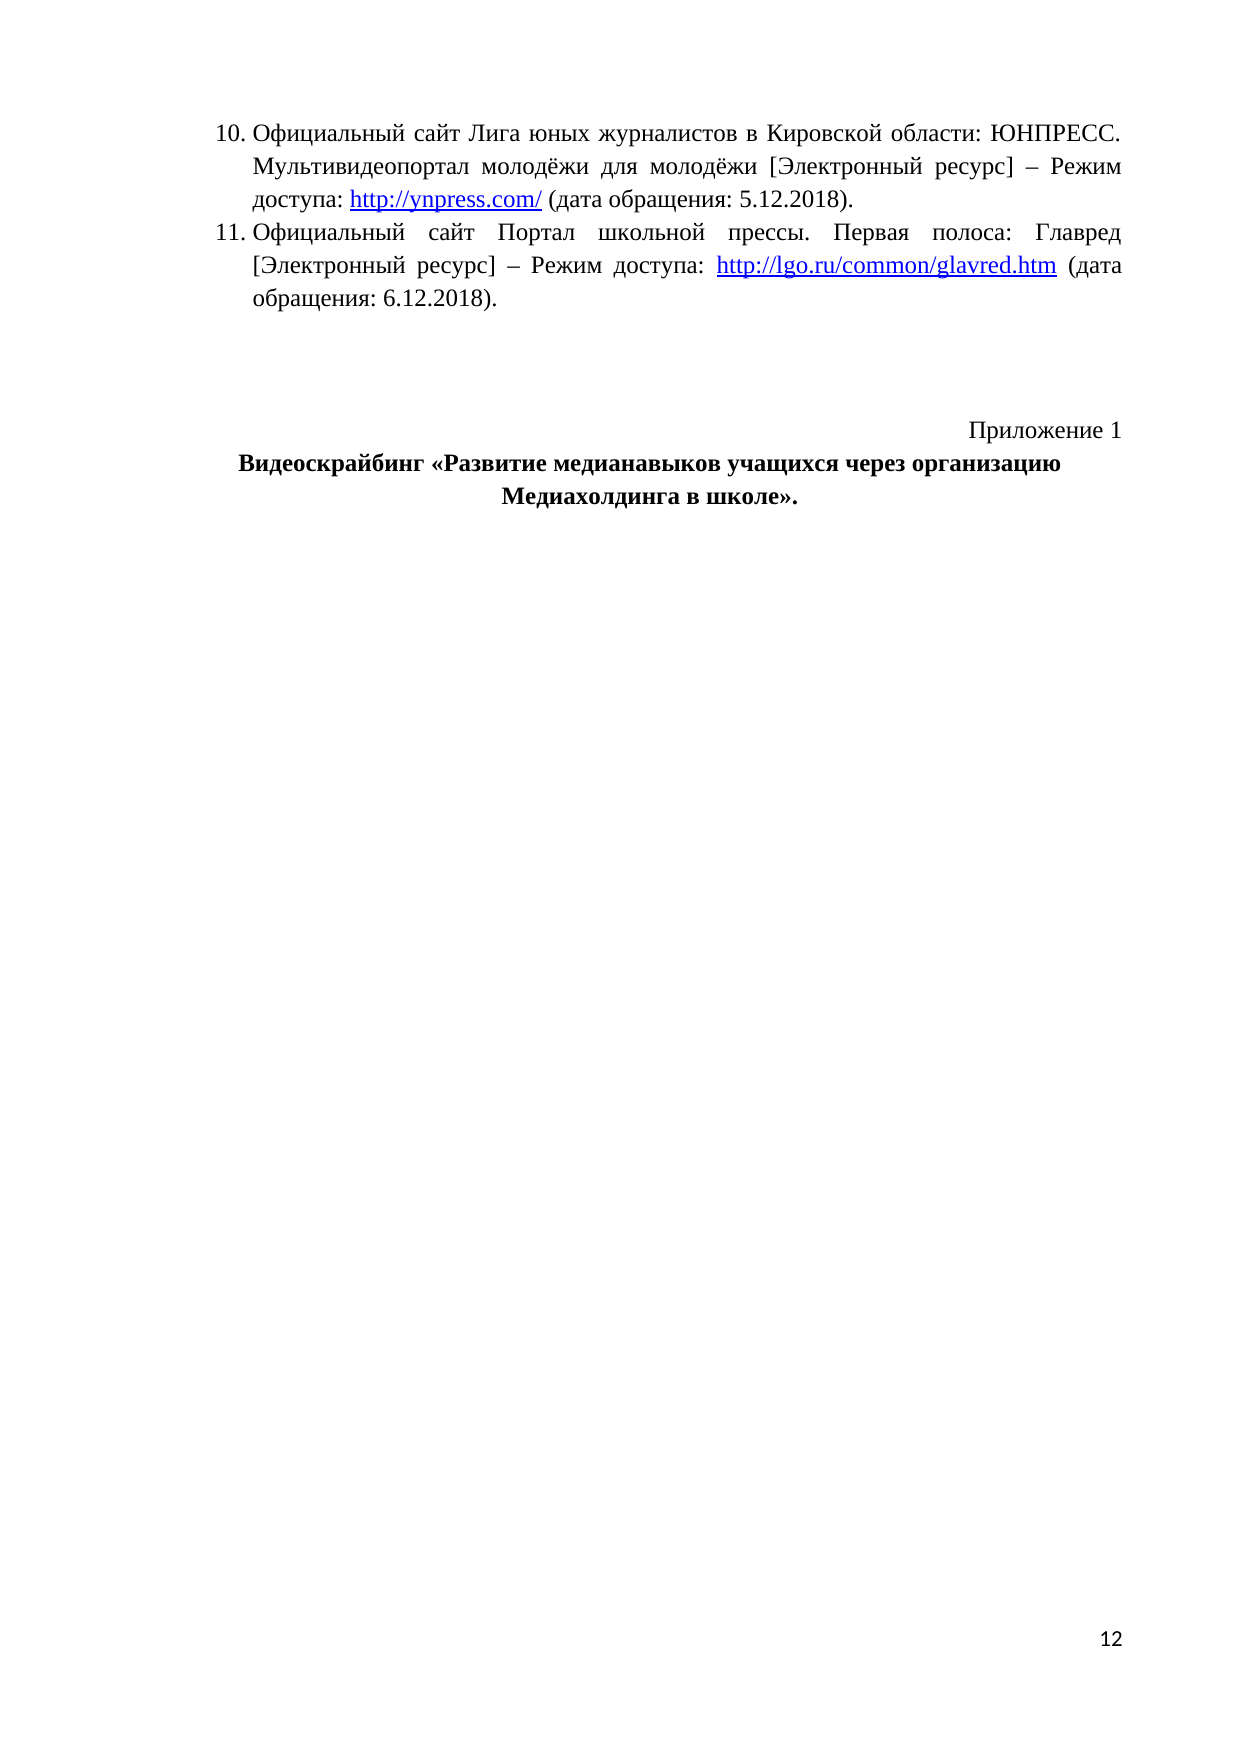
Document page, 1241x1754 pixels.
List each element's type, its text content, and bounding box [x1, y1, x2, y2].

text Видеоскрайбинг «Развитие медианавыков учащихся через организацию Медиахолдинга в школе». [177, 448, 1122, 510]
list Официальный сайт Лига юных журналистов в Кировской области: ЮНПРЕСС. Мультивидеопортал молодёжи для молодёжи [Электронный ресурс] – Режим доступа: http://ynpress.com/ (дата обращения: 5.12.2018). [215, 118, 1122, 213]
text Приложение 1 [177, 415, 1122, 444]
list Официальный сайт Портал школьной прессы. Первая полоса: Главред [Электронный ресурс] – Режим доступа: http://lgo.ru/common/glavred.htm (дата обращения: 6.12.2018). [215, 217, 1122, 312]
